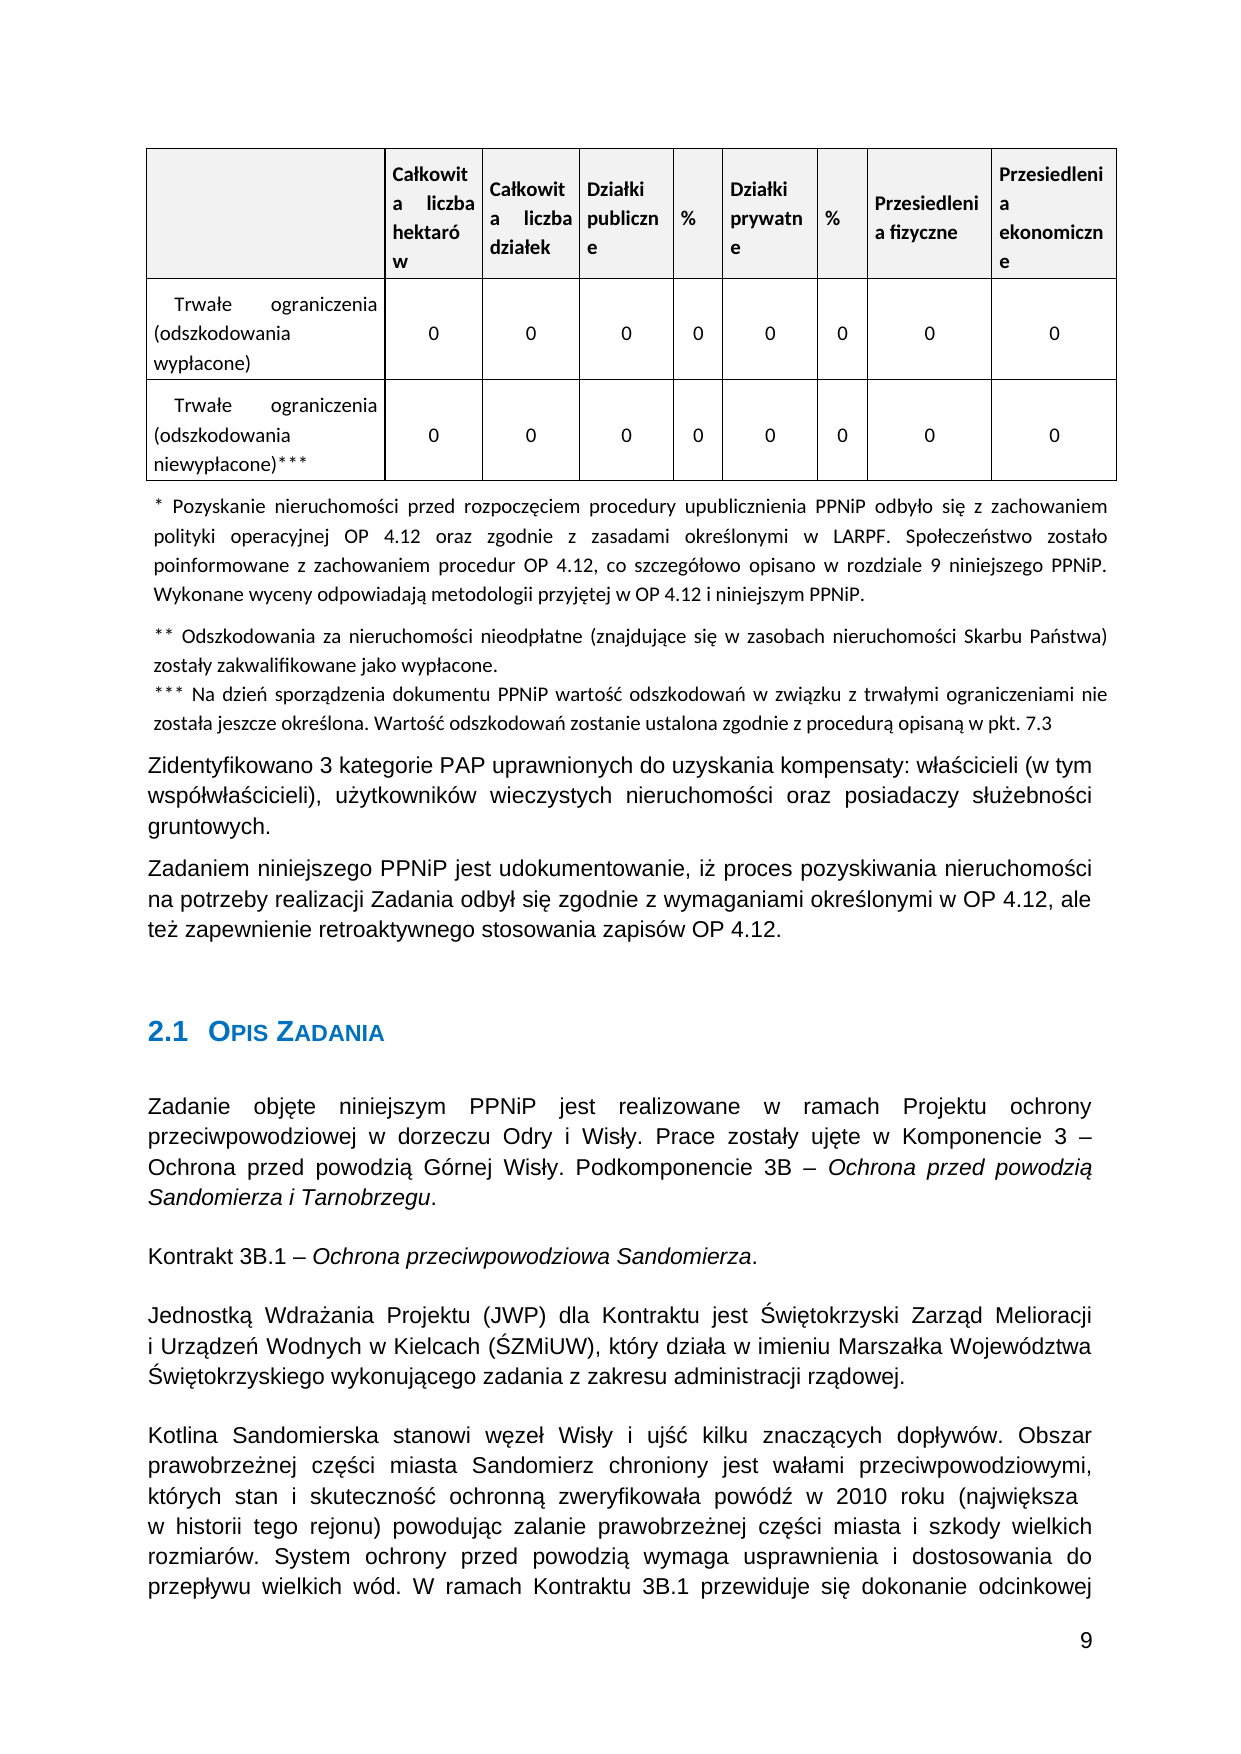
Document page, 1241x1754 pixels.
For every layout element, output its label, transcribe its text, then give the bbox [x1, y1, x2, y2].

table_cell Trwałe ograniczenia (odszkodowania wypłacone) [147, 279, 384, 379]
table_cell 0 [992, 279, 1116, 379]
table_header Działki publiczne [580, 149, 673, 278]
text Zadanie objęte niniejszym PPNiP jest realizowane w ramach Projektu ochrony przeciwpowodziowej w dorzeczu Odry i Wisły. Prace zostały ujęte w Komponencie 3 – Ochrona przed powodzią Górnej Wisły. Podkomponencie 3B – Ochrona przed powodzią Sandomierza i Tarnobrzegu. [148, 1093, 1093, 1210]
table_header Przesiedlenia fizyczne [868, 149, 991, 278]
table_header Przesiedlenia ekonomiczne [992, 149, 1116, 278]
table_cell 0 [386, 279, 482, 379]
table_header % [818, 149, 867, 278]
table_cell 0 [674, 279, 722, 379]
table_cell 0 [483, 380, 579, 480]
text Zadaniem niniejszego PPNiP jest udokumentowanie, iż proces pozyskiwania nieruchomości na potrzeby realizacji Zadania odbył się zgodnie z wymaganiami określonymi w OP 4.12, ale też zapewnienie retroaktywnego stosowania zapisów OP 4.12. [148, 855, 1093, 942]
table_cell * Pozyskanie nieruchomości przed rozpoczęciem procedury upublicznienia PPNiP odbyło się z zachowaniem polityki operacyjnej OP 4.12 oraz zgodnie z zasadami określonymi w LARPF. Społeczeństwo zostało poinformowane z zachowaniem procedur OP 4.12, co szczegółowo opisano w rozdziale 9 niniejszego PPNiP. Wykonane wyceny odpowiadają metodologii przyjętej w OP 4.12 i niniejszym PPNiP. ** Odszkodowania za nieruchomości nieodpłatne (znajdujące się w zasobach nieruchomości Skarbu Państwa) zostały zakwalifikowane jako wypłacone. *** Na dzień sporządzenia dokumentu PPNiP wartość odszkodowań w związku z trwałymi ograniczeniami nie została jeszcze określona. Wartość odszkodowań zostanie ustalona zgodnie z procedurą opisaną w pkt. 7.3 [146, 481, 1117, 752]
table_cell 0 [818, 279, 867, 379]
table_cell 0 [483, 279, 579, 379]
table_header Całkowita liczba działek [483, 149, 579, 278]
table_header Całkowita liczba hektarów [386, 149, 482, 278]
table_cell 0 [723, 380, 817, 480]
table_cell 0 [674, 380, 722, 480]
text Jednostką Wdrażania Projektu (JWP) dla Kontraktu jest Świętokrzyski Zarząd Melioracji i Urządzeń Wodnych w Kielcach (ŚZMiUW), który działa w imieniu Marszałka Województwa Świętokrzyskiego wykonującego zadania z zakresu administracji rządowej. [148, 1302, 1093, 1389]
table_cell 0 [580, 380, 673, 480]
subtitle Opis Zadania [148, 1014, 1093, 1047]
text Zidentyfikowano 3 kategorie PAP uprawnionych do uzyskania kompensaty: właścicieli (w tym współwłaścicieli), użytkowników wieczystych nieruchomości oraz posiadaczy służebności gruntowych. [148, 752, 1093, 839]
table_cell 0 [818, 380, 867, 480]
text Kontrakt 3B.1 – Ochrona przeciwpowodziowa Sandomierza. [148, 1243, 1093, 1269]
table_cell Trwałe ograniczenia (odszkodowania niewypłacone)*** [147, 380, 384, 480]
table_cell 0 [992, 380, 1116, 480]
table_cell 0 [386, 380, 482, 480]
table_header Działki prywatne [723, 149, 817, 278]
table_cell 0 [580, 279, 673, 379]
table_cell 0 [723, 279, 817, 379]
table_cell 0 [868, 380, 991, 480]
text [148, 1422, 1093, 1600]
table_header % [674, 149, 722, 278]
table_header [147, 149, 384, 278]
table_cell 0 [868, 279, 991, 379]
